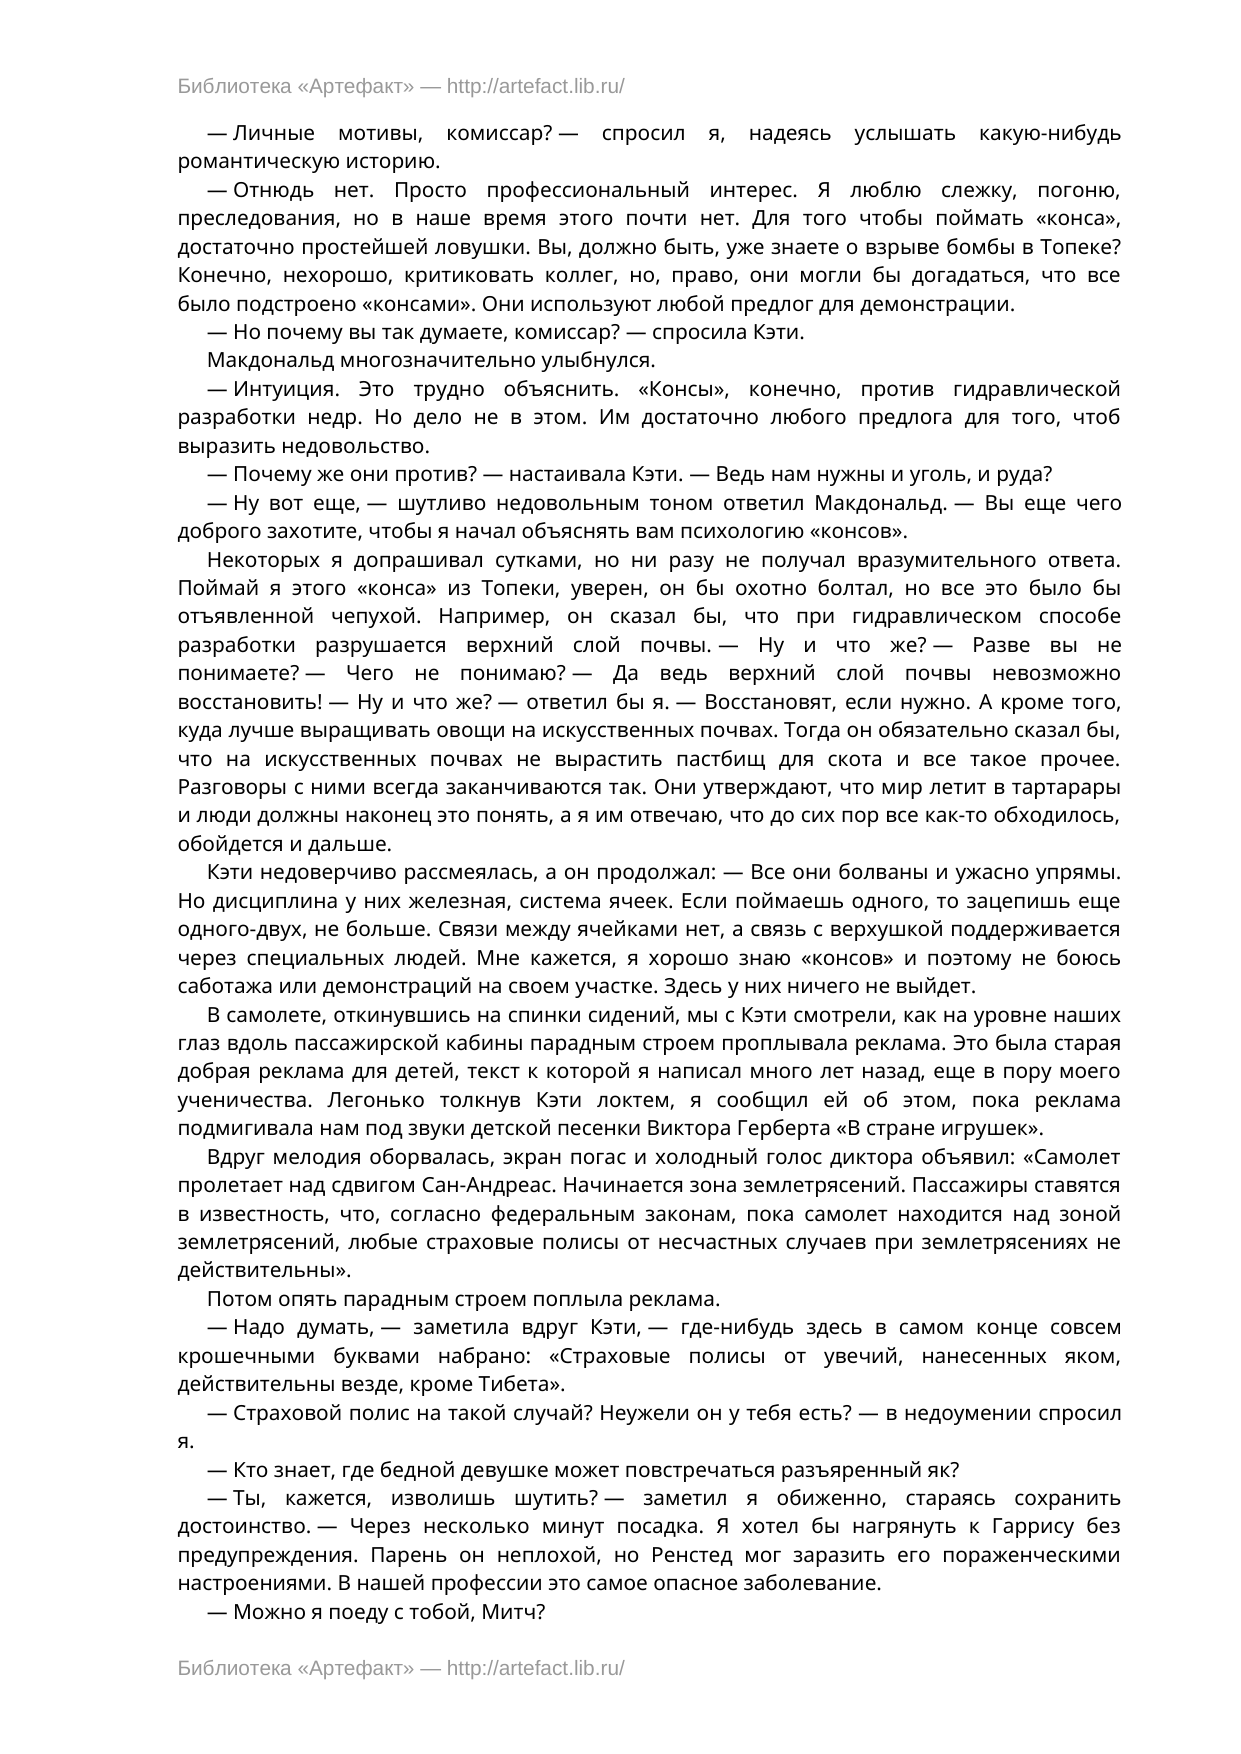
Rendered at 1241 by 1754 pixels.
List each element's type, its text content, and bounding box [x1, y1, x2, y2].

text — Но почему вы так думаете, комиссар? — спросила Кэти. [177, 317, 1122, 346]
text — Надо думать, — заметила вдруг Кэти, — где-нибудь здесь в самом конце совсем крошечными буквами набрано: «Страховые полисы от увечий, нанесенных яком, действительны везде, кроме Тибета». [177, 1312, 1122, 1398]
text — Личные мотивы, комиссар? — спросил я, надеясь услышать какую-нибудь романтическую историю. [177, 118, 1122, 175]
text Вдруг мелодия оборвалась, экран погас и холодный голос диктора объявил: «Самолет пролетает над сдвигом Сан-Андреас. Начинается зона землетрясений. Пассажиры ставятся в известность, что, согласно федеральным законам, пока самолет находится над зоной землетрясений, любые страховые полисы от несчастных случаев при землетрясениях не действительны». [177, 1142, 1122, 1284]
text Кэти недоверчиво рассмеялась, а он продолжал: — Все они болваны и ужасно упрямы. Но дисциплина у них железная, система ячеек. Если поймаешь одного, то зацепишь еще одного-двух, не больше. Связи между ячейками нет, а связь с верхушкой поддерживается через специальных людей. Мне кажется, я хорошо знаю «консов» и поэтому не боюсь саботажа или демонстраций на своем участке. Здесь у них ничего не выйдет. [177, 857, 1122, 1000]
text — Ты, кажется, изволишь шутить? — заметил я обиженно, стараясь сохранить достоинство. — Через несколько минут посадка. Я хотел бы нагрянуть к Гаррису без предупреждения. Парень он неплохой, но Ренстед мог заразить его пораженческими настроениями. В нашей профессии это самое опасное заболевание. [177, 1483, 1122, 1597]
text — Можно я поеду с тобой, Митч? [177, 1597, 1122, 1625]
text — Почему же они против? — настаивала Кэти. — Ведь нам нужны и уголь, и руда? [177, 459, 1122, 488]
text — Интуиция. Это трудно объяснить. «Консы», конечно, против гидравлической разработки недр. Но дело не в этом. Им достаточно любого предлога для того, чтоб выразить недовольство. [177, 374, 1122, 459]
text Макдональд многозначительно улыбнулся. [177, 346, 1122, 374]
text — Кто знает, где бедной девушке может повстречаться разъяренный як? [177, 1455, 1122, 1483]
text — Ну вот еще, — шутливо недовольным тоном ответил Макдональд. — Вы еще чего доброго захотите, чтобы я начал объяснять вам психологию «консов». [177, 488, 1122, 545]
text Некоторых я допрашивал сутками, но ни разу не получал вразумительного ответа. Поймай я этого «конса» из Топеки, уверен, он бы охотно болтал, но все это было бы отъявленной чепухой. Например, он сказал бы, что при гидравлическом способе разработки разрушается верхний слой почвы. — Ну и что же? — Разве вы не понимаете? — Чего не понимаю? — Да ведь верхний слой почвы невозможно восстановить! — Ну и что же? — ответил бы я. — Восстановят, если нужно. А кроме того, куда лучше выращивать овощи на искусственных почвах. Тогда он обязательно сказал бы, что на искусственных почвах не вырастить пастбищ для скота и все такое прочее. Разговоры с ними всегда заканчиваются так. Они утверждают, что мир летит в тартарары и люди должны наконец это понять, а я им отвечаю, что до сих пор все как-то обходилось, обойдется и дальше. [177, 545, 1122, 857]
text — Страховой полис на такой случай? Неужели он у тебя есть? — в недоумении спросил я. [177, 1398, 1122, 1455]
text Потом опять парадным строем поплыла реклама. [177, 1284, 1122, 1312]
text — Отнюдь нет. Просто профессиональный интерес. Я люблю слежку, погоню, преследования, но в наше время этого почти нет. Для того чтобы поймать «конса», достаточно простейшей ловушки. Вы, должно быть, уже знаете о взрыве бомбы в Топеке? Конечно, нехорошо, критиковать коллег, но, право, они могли бы догадаться, что все было подстроено «консами». Они используют любой предлог для демонстрации. [177, 175, 1122, 317]
text В самолете, откинувшись на спинки сидений, мы с Кэти смотрели, как на уровне наших глаз вдоль пассажирской кабины парадным строем проплывала реклама. Это была старая добрая реклама для детей, текст к которой я написал много лет назад, еще в пору моего ученичества. Легонько толкнув Кэти локтем, я сообщил ей об этом, пока реклама подмигивала нам под звуки детской песенки Виктора Герберта «В стране игрушек». [177, 1000, 1122, 1142]
